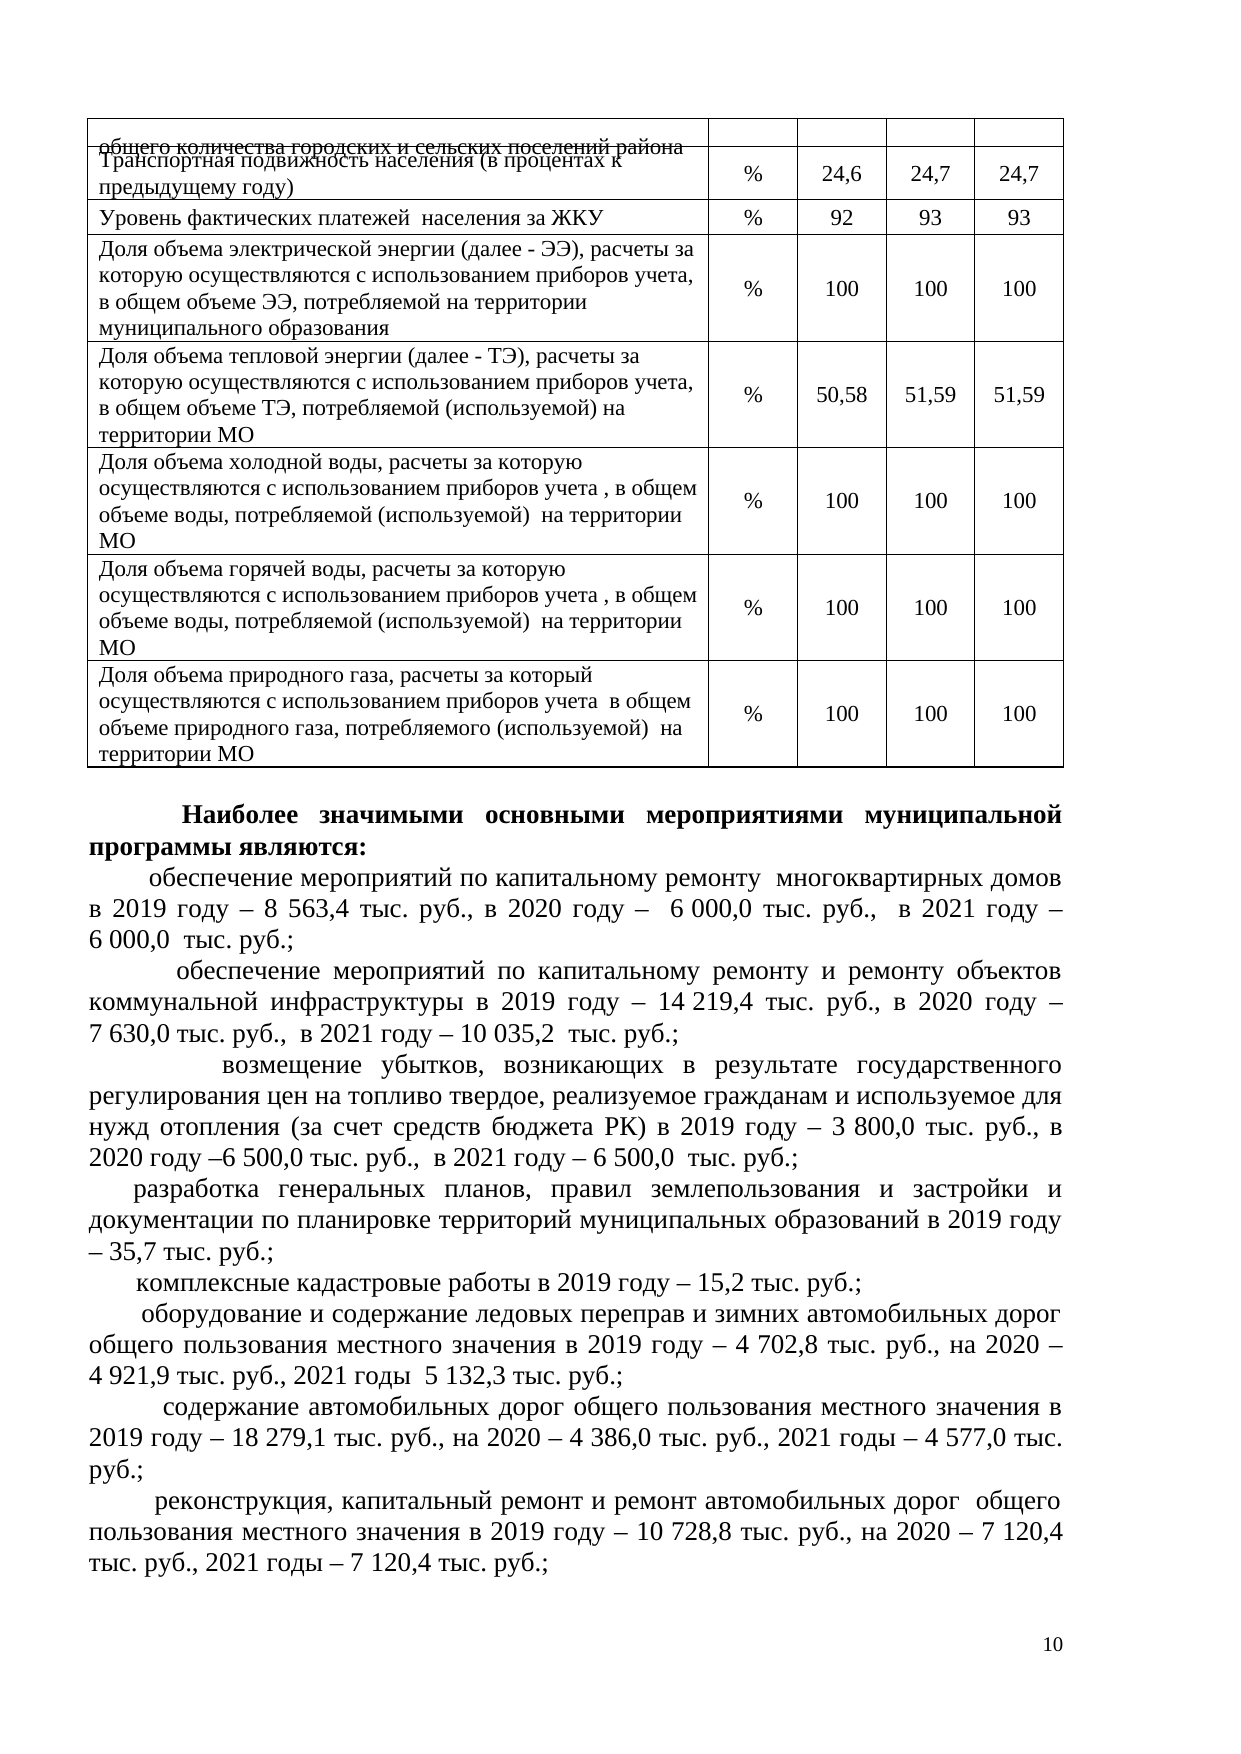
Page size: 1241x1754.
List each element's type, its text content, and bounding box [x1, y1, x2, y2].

table_cell Доля объема электрической энергии (далее - ЭЭ), расчеты за которую осуществляются с использованием приборов учета, в общем объеме ЭЭ, потребляемой на территории муниципального образования [88, 235, 708, 341]
text обеспечение мероприятий по капитальному ремонту многоквартирных домов в 2019 году – 8 563,4 тыс. руб., в 2020 году – 6 000,0 тыс. руб., в 2021 году – 6 000,0 тыс. руб.; [89, 861, 1063, 954]
table_cell 100 [887, 661, 974, 766]
text комплексные кадастровые работы в 2019 году – 15,2 тыс. руб.; [89, 1266, 1063, 1297]
table_cell 24,6 [798, 147, 886, 199]
table_cell 51,59 [975, 342, 1063, 447]
text разработка генеральных планов, правил землепользования и застройки и документации по планировке территорий муниципальных образований в 2019 году – 35,7 тыс. руб.; [89, 1172, 1063, 1266]
text обеспечение мероприятий по капитальному ремонту и ремонту объектов коммунальной инфраструктуры в 2019 году – 14 219,4 тыс. руб., в 2020 году – 7 630,0 тыс. руб., в 2021 году – 10 035,2 тыс. руб.; [89, 954, 1063, 1048]
table_cell 51,59 [887, 342, 974, 447]
table_cell 100 [975, 661, 1063, 766]
table_cell 24,7 [887, 147, 974, 199]
text оборудование и содержание ледовых переправ и зимних автомобильных дорог общего пользования местного значения в 2019 году – 4 702,8 тыс. руб., на 2020 –4 921,9 тыс. руб., 2021 годы 5 132,3 тыс. руб.; [89, 1297, 1063, 1390]
table_cell 100 [887, 235, 974, 341]
table_cell 92 [798, 200, 886, 234]
table_cell 100 [798, 555, 886, 660]
table_cell 93 [887, 200, 974, 234]
table_cell 100 [887, 448, 974, 553]
text возмещение убытков, возникающих в результате государственного регулирования цен на топливо твердое, реализуемое гражданам и используемое для нужд отопления (за счет средств бюджета РК) в 2019 году – 3 800,0 тыс. руб., в 2020 году –6 500,0 тыс. руб., в 2021 году – 6 500,0 тыс. руб.; [89, 1048, 1063, 1172]
table_cell % [709, 661, 797, 766]
table_cell Доля объема природного газа, расчеты за который осуществляются с использованием приборов учета в общем объеме природного газа, потребляемого (используемой) на территории МО [88, 661, 708, 766]
table_cell % [709, 555, 797, 660]
table_cell 100 [798, 448, 886, 553]
table_cell % [709, 342, 797, 447]
table_cell % [709, 448, 797, 553]
table_cell 50,58 [798, 342, 886, 447]
table_cell % [709, 147, 797, 199]
table_cell % [709, 200, 797, 234]
table_cell 100 [975, 235, 1063, 341]
table_cell 93 [975, 200, 1063, 234]
table_cell 100 [975, 555, 1063, 660]
text Наиболее значимыми основными мероприятиями муниципальной программы являются: [89, 799, 1063, 861]
table_cell Транспортная подвижность населения (в процентах к предыдущему году) [88, 147, 708, 199]
table_cell 24,7 [975, 147, 1063, 199]
text реконструкция, капитальный ремонт и ремонт автомобильных дорог общего пользования местного значения в 2019 году – 10 728,8 тыс. руб., на 2020 – 7 120,4 тыс. руб., 2021 годы – 7 120,4 тыс. руб.; [89, 1484, 1063, 1577]
table_cell Доля объема тепловой энергии (далее - ТЭ), расчеты за которую осуществляются с использованием приборов учета, в общем объеме ТЭ, потребляемой (используемой) на территории МО [88, 342, 708, 447]
table_cell 100 [887, 555, 974, 660]
table_cell 100 [798, 235, 886, 341]
table_cell 100 [975, 448, 1063, 553]
table_cell % [709, 235, 797, 341]
table_cell 100 [798, 661, 886, 766]
table_cell Доля объема горячей воды, расчеты за которую осуществляются с использованием приборов учета , в общем объеме воды, потребляемой (используемой) на территории МО [88, 555, 708, 660]
table_cell Доля объема холодной воды, расчеты за которую осуществляются с использованием приборов учета , в общем объеме воды, потребляемой (используемой) на территории МО [88, 448, 708, 553]
table_cell Уровень фактических платежей населения за ЖКУ [88, 200, 708, 234]
text содержание автомобильных дорог общего пользования местного значения в 2019 году – 18 279,1 тыс. руб., на 2020 – 4 386,0 тыс. руб., 2021 годы – 4 577,0 тыс. руб.; [89, 1390, 1063, 1484]
